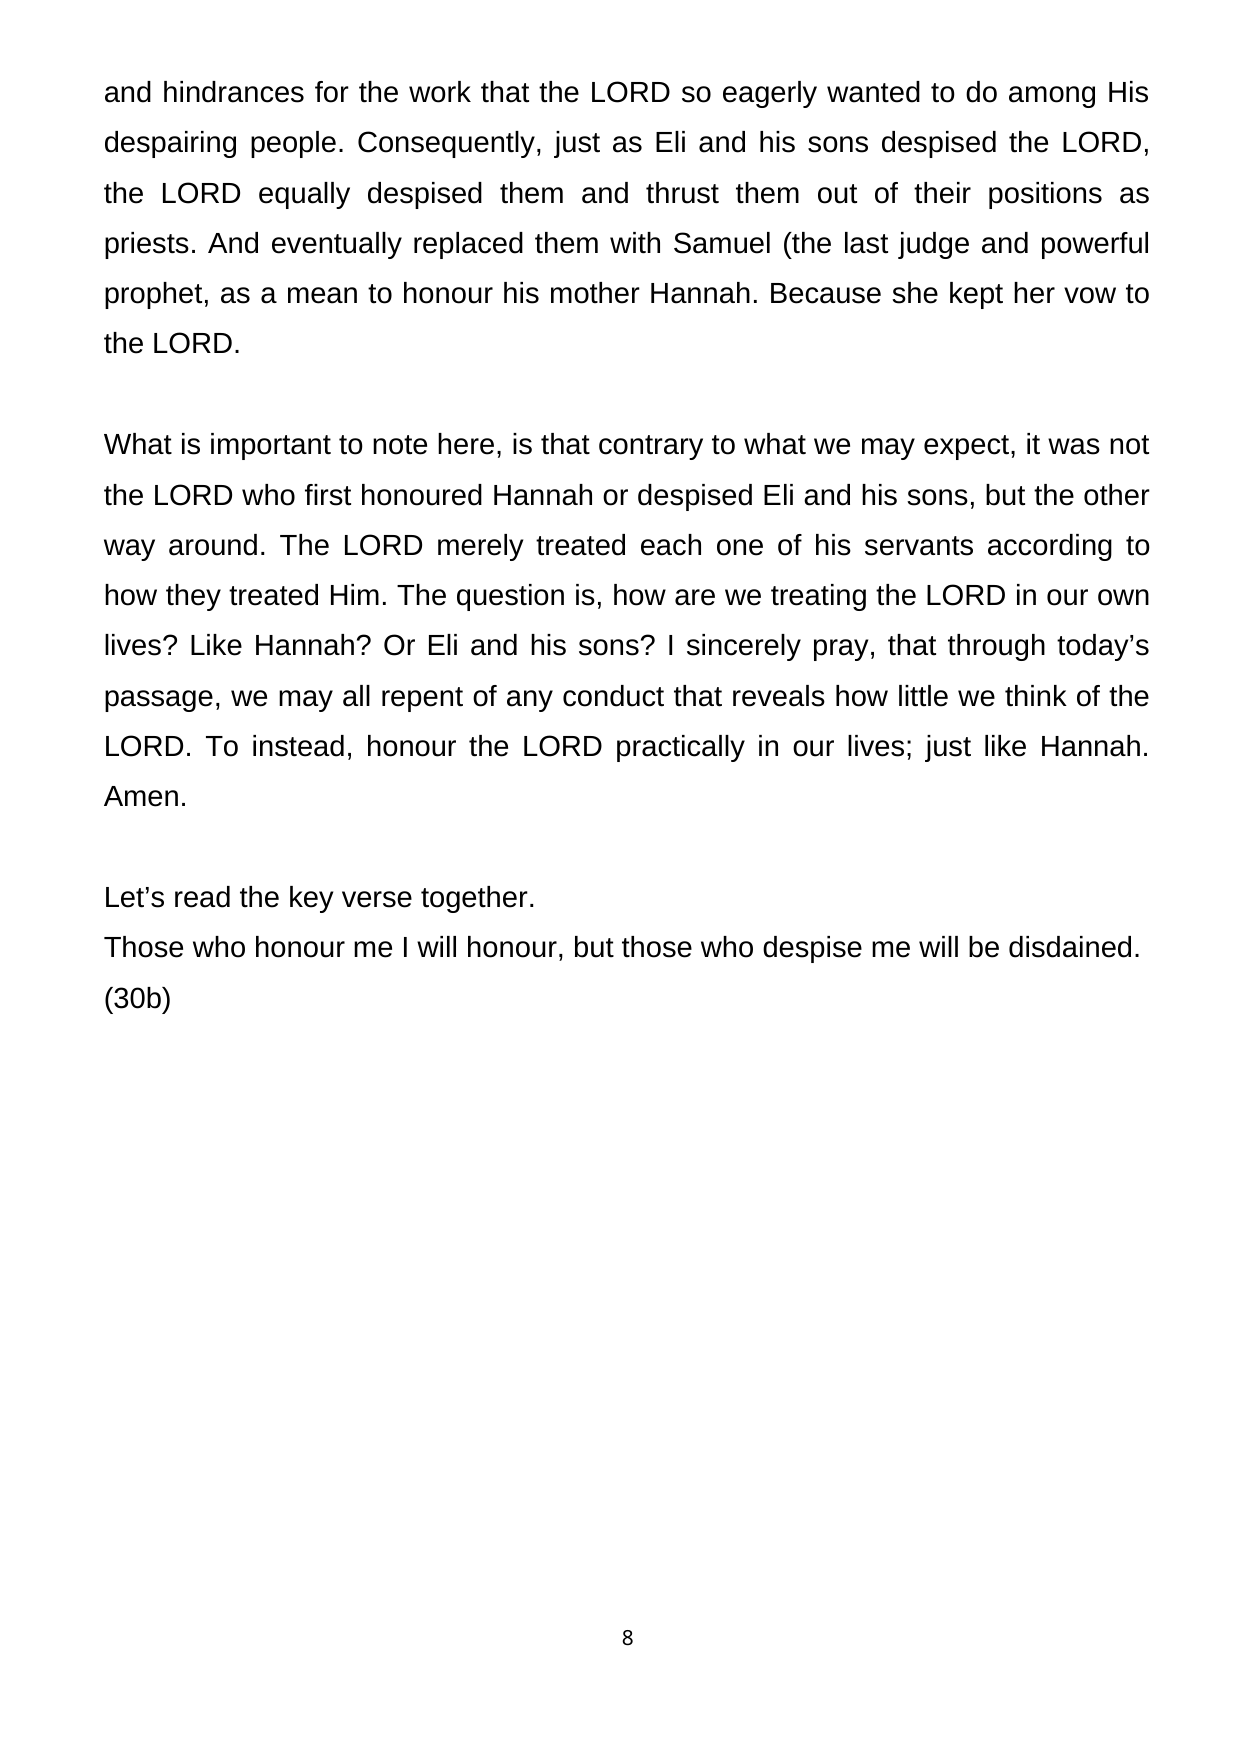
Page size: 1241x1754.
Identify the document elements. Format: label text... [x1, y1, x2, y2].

text Those who honour me I will honour, but those who despise me will be disdained. (30b) [103, 930, 1152, 1014]
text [103, 75, 1152, 360]
text What is important to note here, is that contrary to what we may expect, it was not the LORD who first honoured Hannah or despised Eli and his sons, but the other way around. The LORD merely treated each one of his servants according to how they treated Him. The question is, how are we treating the LORD in our own lives? Like Hannah? Or Eli and his sons? I sincerely pray, that through today’s passage, we may all repent of any conduct that reveals how little we think of the LORD. To instead, honour the LORD practically in our lives; just like Hannah. Amen. [103, 427, 1152, 813]
text Let’s read the key verse together. [103, 880, 1152, 913]
